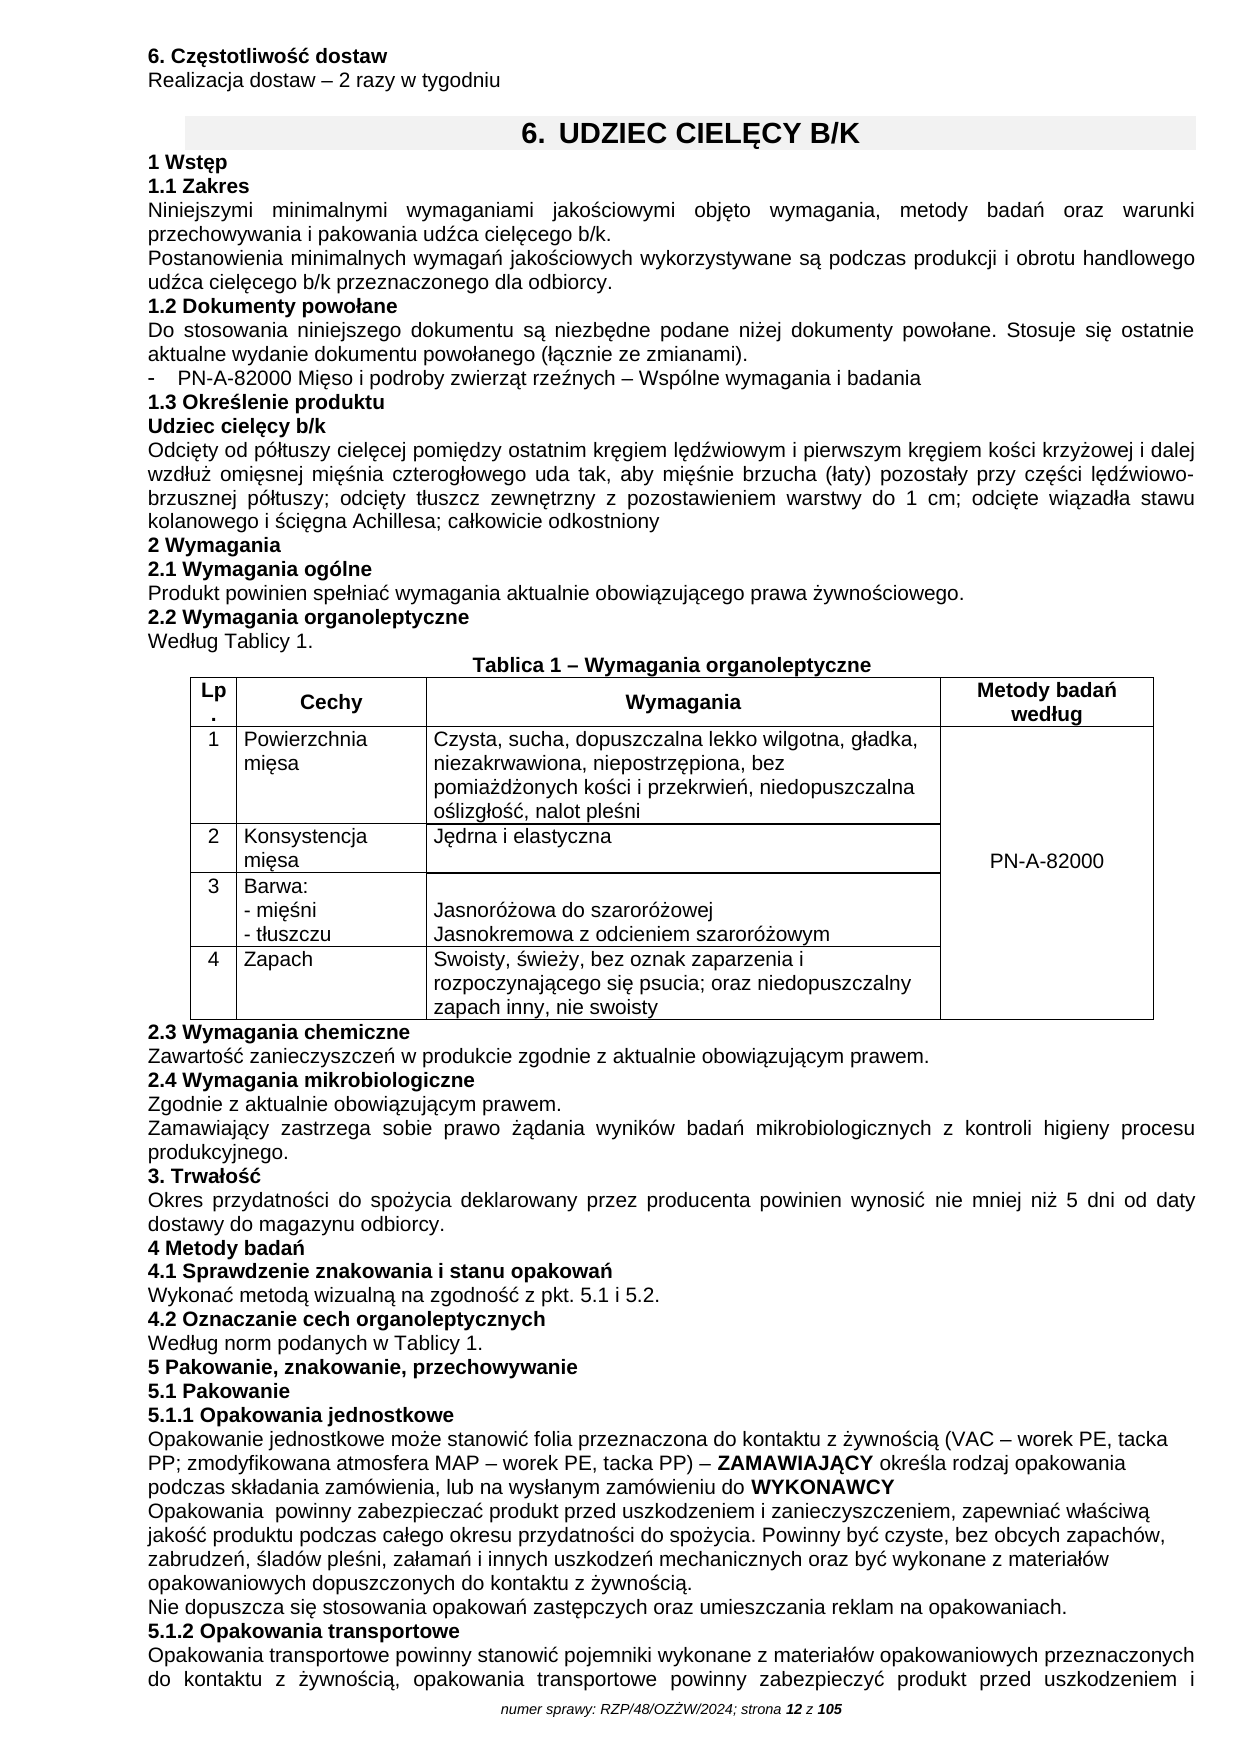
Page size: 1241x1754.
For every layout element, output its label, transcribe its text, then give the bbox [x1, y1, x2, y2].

text 5 Pakowanie, znakowanie, przechowywanie [148, 1355, 1196, 1379]
text Opakowanie jednostkowe może stanowić folia przeznaczona do kontaktu z żywnością (VAC – worek PE, tacka PP; zmodyfikowana atmosfera MAP – worek PE, tacka PP) – ZAMAWIAJĄCY określa rodzaj opakowania podczas składania zamówienia, lub na wysłanym zamówieniu do WYKONAWCY [148, 1427, 1196, 1499]
text Realizacja dostaw – 2 razy w tygodniu [148, 68, 1196, 92]
text Postanowienia minimalnych wymagań jakościowych wykorzystywane są podczas produkcji i obrotu handlowego udźca cielęcego b/k przeznaczonego dla odbiorcy. [148, 246, 1196, 293]
text 2.2 Wymagania organoleptyczne [148, 605, 1196, 629]
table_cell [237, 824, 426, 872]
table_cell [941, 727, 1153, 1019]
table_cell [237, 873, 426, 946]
text 6. Częstotliwość dostaw [148, 44, 1196, 68]
text Do stosowania niniejszego dokumentu są niezbędne podane niżej dokumenty powołane. Stosuje się ostatnie aktualne wydanie dokumentu powołanego (łącznie ze zmianami). [148, 317, 1196, 365]
text Niniejszymi minimalnymi wymaganiami jakościowymi objęto wymagania, metody badań oraz warunki przechowywania i pakowania udźca cielęcego b/k. [148, 198, 1196, 246]
text 5.1.2 Opakowania transportowe [148, 1619, 1196, 1643]
text Produkt powinien spełniać wymagania aktualnie obowiązującego prawa żywnościowego. [148, 581, 1196, 605]
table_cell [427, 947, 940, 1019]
text Wykonać metodą wizualną na zgodność z pkt. 5.1 i 5.2. [148, 1283, 1196, 1307]
text 2.1 Wymagania ogólne [148, 557, 1196, 581]
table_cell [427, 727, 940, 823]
text Opakowania powinny zabezpieczać produkt przed uszkodzeniem i zanieczyszczeniem, zapewniać właściwą jakość produktu podczas całego okresu przydatności do spożycia. Powinny być czyste, bez obcych zapachów, zabrudzeń, śladów pleśni, załamań i innych uszkodzeń mechanicznych oraz być wykonane z materiałów opakowaniowych dopuszczonych do kontaktu z żywnością. [148, 1499, 1196, 1595]
text Według Tablicy 1. [148, 629, 1196, 653]
list PN-A-82000 Mięso i podroby zwierząt rzeźnych – Wspólne wymagania i badania [148, 365, 1196, 389]
text 3. Trwałość [148, 1163, 1196, 1187]
text 4.1 Sprawdzenie znakowania i stanu opakowań [148, 1259, 1196, 1283]
text 1.2 Dokumenty powołane [148, 293, 1196, 317]
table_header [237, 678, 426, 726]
text 2 Wymagania [148, 533, 1196, 557]
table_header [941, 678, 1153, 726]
text Odcięty od półtuszy cielęcej pomiędzy ostatnim kręgiem lędźwiowym i pierwszym kręgiem kości krzyżowej i dalej wzdłuż omięsnej mięśnia czterogłowego uda tak, aby mięśnie brzucha (łaty) pozostały przy części lędźwiowo-brzusznej półtuszy; odcięty tłuszcz zewnętrzny z pozostawieniem warstwy do 1 cm; odcięte wiązadła stawu kolanowego i ścięgna Achillesa; całkowicie odkostniony [148, 437, 1196, 533]
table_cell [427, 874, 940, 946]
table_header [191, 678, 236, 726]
text 5.1.1 Opakowania jednostkowe [148, 1403, 1196, 1427]
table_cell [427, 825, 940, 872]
text 1 Wstęp [148, 150, 1196, 174]
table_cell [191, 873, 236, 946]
text 5.1 Pakowanie [148, 1379, 1196, 1403]
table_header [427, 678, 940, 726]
text Tablica 1 – Wymagania organoleptyczne [148, 653, 1196, 677]
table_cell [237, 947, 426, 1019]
text 1.1 Zakres [148, 174, 1196, 198]
text 4 Metody badań [148, 1235, 1196, 1259]
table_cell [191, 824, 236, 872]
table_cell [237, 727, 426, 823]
text Okres przydatności do spożycia deklarowany przez producenta powinien wynosić nie mniej niż 5 dni od daty dostawy do magazynu odbiorcy. [148, 1187, 1196, 1235]
list udziec cielęcy b/k [185, 116, 1196, 150]
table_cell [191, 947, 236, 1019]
text 2.3 Wymagania chemiczne [148, 1020, 1196, 1044]
text 1.3 Określenie produktu [148, 389, 1196, 413]
text Zamawiający zastrzega sobie prawo żądania wyników badań mikrobiologicznych z kontroli higieny procesu produkcyjnego. [148, 1116, 1196, 1163]
text 2.4 Wymagania mikrobiologiczne [148, 1068, 1196, 1092]
text 4.2 Oznaczanie cech organoleptycznych [148, 1307, 1196, 1331]
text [148, 1595, 1196, 1619]
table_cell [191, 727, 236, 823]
text Zgodnie z aktualnie obowiązującym prawem. [148, 1092, 1196, 1116]
text Zawartość zanieczyszczeń w produkcie zgodnie z aktualnie obowiązującym prawem. [148, 1044, 1196, 1068]
text Według norm podanych w Tablicy 1. [148, 1331, 1196, 1355]
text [148, 1643, 1196, 1691]
text Udziec cielęcy b/k [148, 413, 1196, 437]
